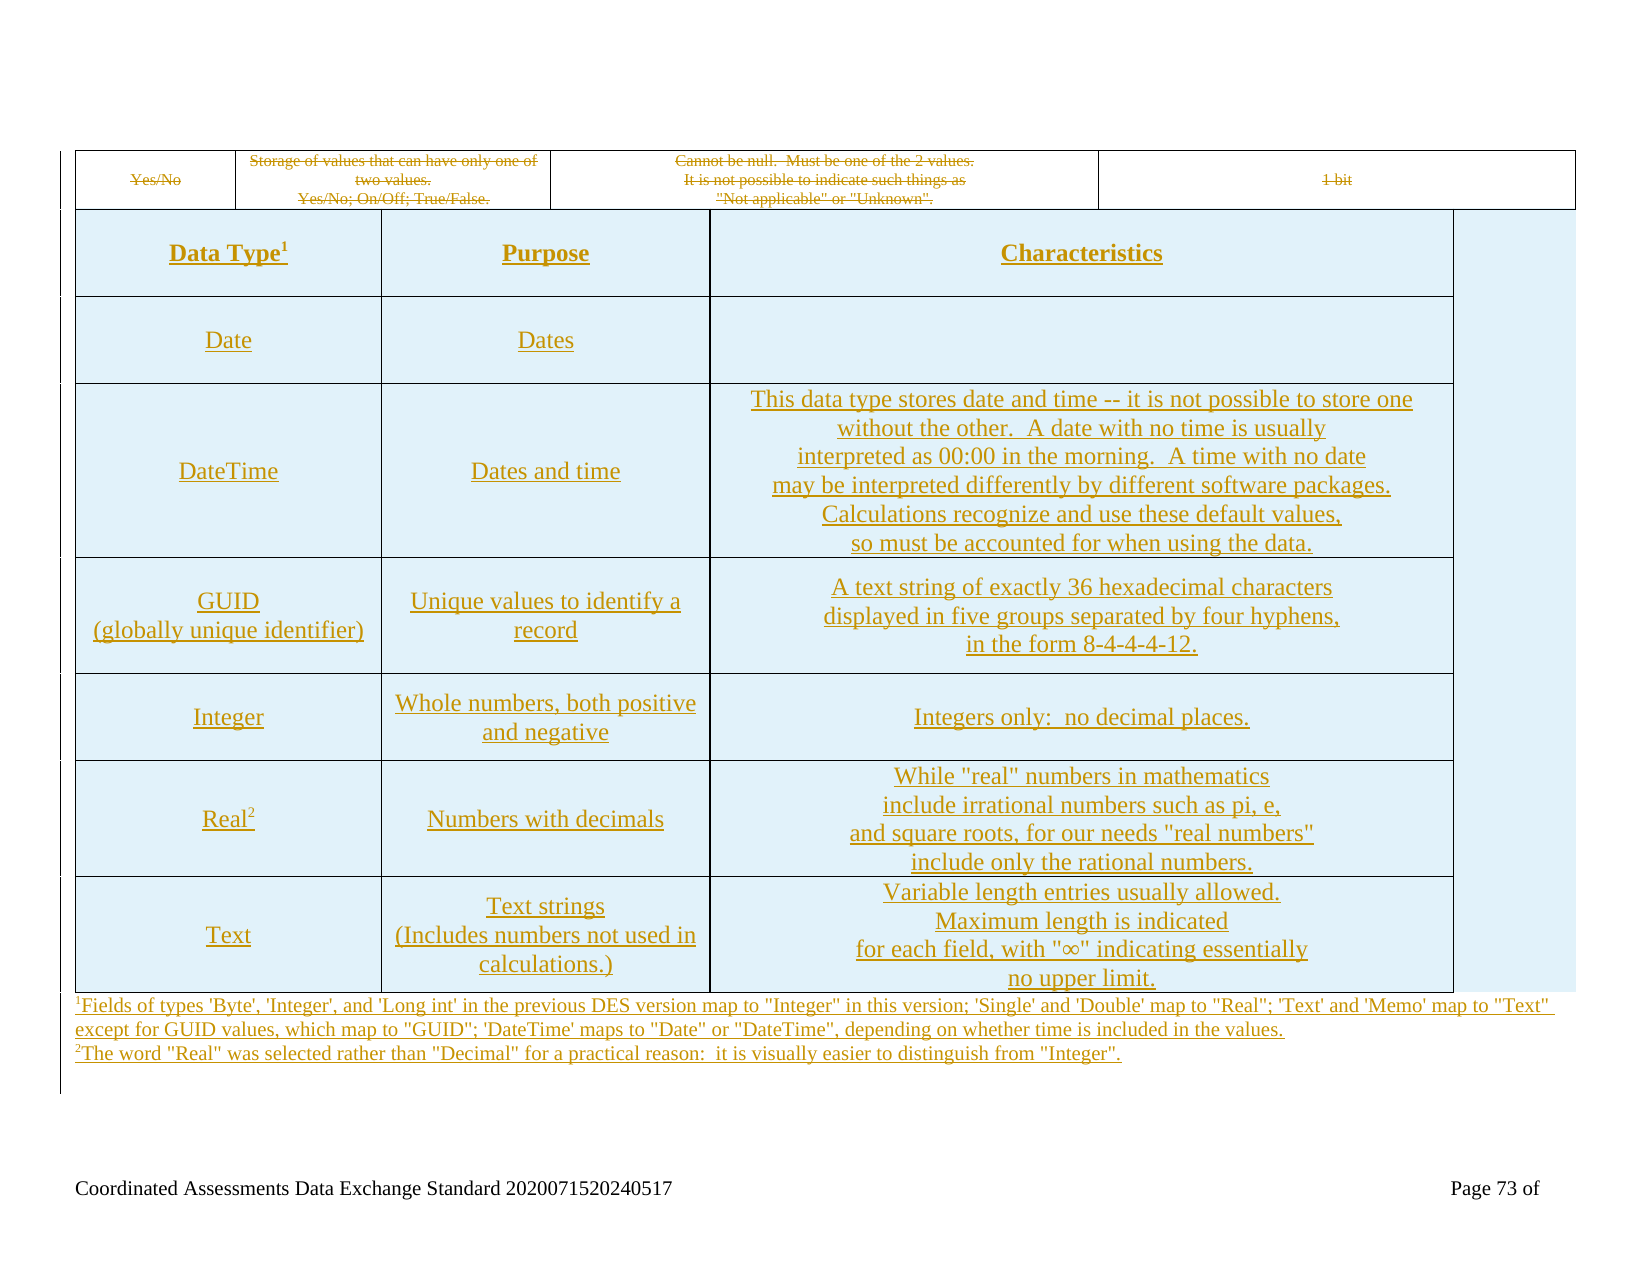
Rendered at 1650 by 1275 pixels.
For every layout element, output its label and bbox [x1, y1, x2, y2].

table_cell [1099, 151, 1575, 208]
table_cell [236, 151, 550, 208]
table_cell [551, 151, 1098, 208]
table_cell [76, 151, 235, 208]
